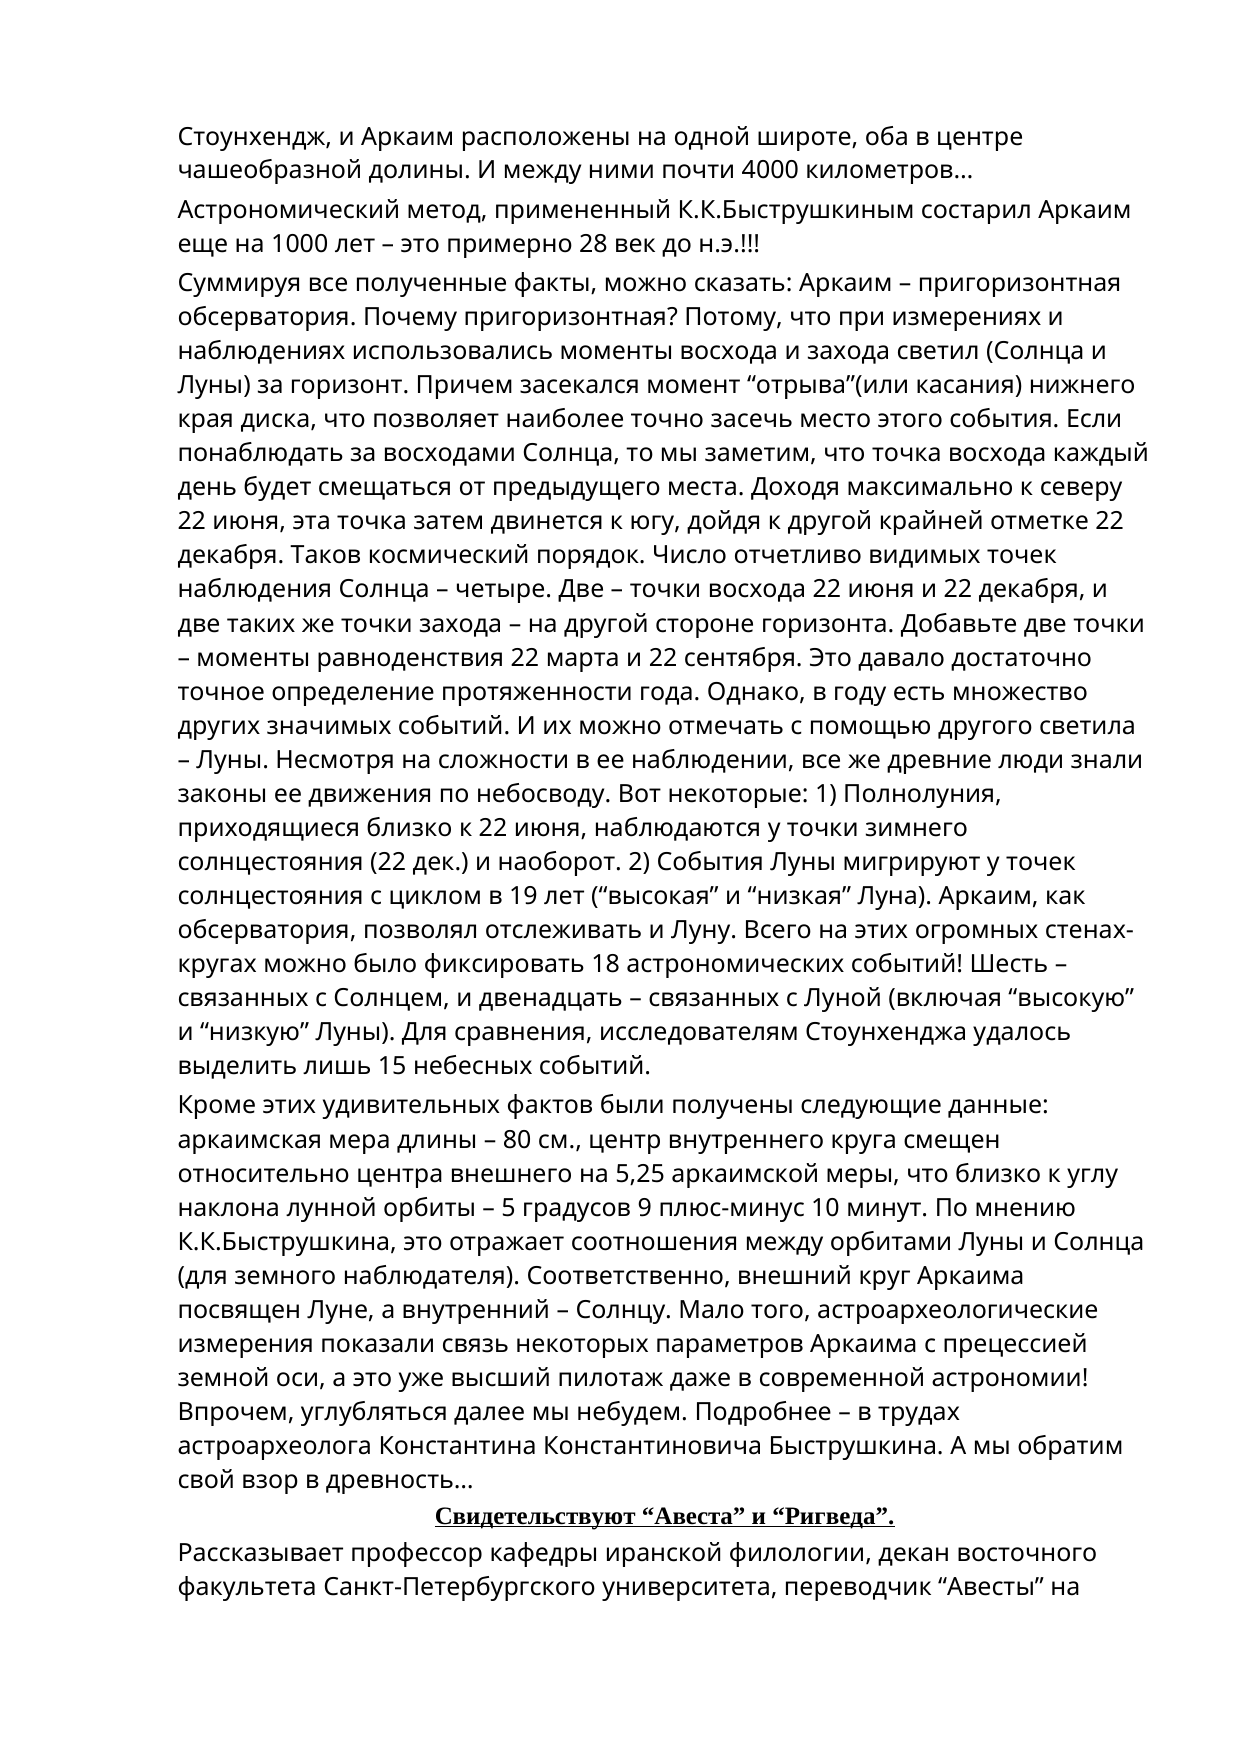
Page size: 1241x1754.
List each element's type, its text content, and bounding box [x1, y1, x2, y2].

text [177, 1535, 1152, 1603]
text Суммируя все полученные факты, можно сказать: Аркаим – пригоризонтная обсерватория. Почему пригоризонтная? Потому, что при измерениях и наблюдениях использовались моменты восхода и захода светил (Солнца и Луны) за горизонт. Причем засекался момент “отрыва”(или касания) нижнего края диска, что позволяет наиболее точно засечь место этого события. Если понаблюдать за восходами Солнца, то мы заметим, что точка восхода каждый день будет смещаться от предыдущего места. Доходя максимально к северу 22 июня, эта точка затем двинется к югу, дойдя к другой крайней отметке 22 декабря. Таков космический порядок. Число отчетливо видимых точек наблюдения Солнца – четыре. Две – точки восхода 22 июня и 22 декабря, и две таких же точки захода – на другой стороне горизонта. Добавьте две точки – моменты равноденствия 22 марта и 22 сентября. Это давало достаточно точное определение протяженности года. Однако, в году есть множество других значимых событий. И их можно отмечать с помощью другого светила – Луны. Несмотря на сложности в ее наблюдении, все же древние люди знали законы ее движения по небосводу. Вот некоторые: 1) Полнолуния, приходящиеся близко к 22 июня, наблюдаются у точки зимнего солнцестояния (22 дек.) и наоборот. 2) События Луны мигрируют у точек солнцестояния с циклом в 19 лет (“высокая” и “низкая” Луна). Аркаим, как обсерватория, позволял отслеживать и Луну. Всего на этих огромных стенах-кругах можно было фиксировать 18 астрономических событий! Шесть – связанных с Солнцем, и двенадцать – связанных с Луной (включая “высокую” и “низкую” Луны). Для сравнения, исследователям Стоунхенджа удалось выделить лишь 15 небесных событий. [177, 264, 1152, 1082]
text Кроме этих удивительных фактов были получены следующие данные: аркаимская мера длины – 80 см., центр внутреннего круга смещен относительно центра внешнего на 5,25 аркаимской меры, что близко к углу наклона лунной орбиты – 5 градусов 9 плюс-минус 10 минут. По мнению К.К.Быструшкина, это отражает соотношения между орбитами Луны и Солнца (для земного наблюдателя). Соответственно, внешний круг Аркаима посвящен Луне, а внутренний – Солнцу. Мало того, астроархеологические измерения показали связь некоторых параметров Аркаима с прецессией земной оси, а это уже высший пилотаж даже в современной астрономии! Впрочем, углубляться далее мы небудем. Подробнее – в трудах астроархеолога Константина Константиновича Быструшкина. А мы обратим свой взор в древность… [177, 1087, 1152, 1496]
text Астрономический метод, примененный К.К.Быструшкиным состарил Аркаим еще на 1000 лет – это примерно 28 век до н.э.!!! [177, 191, 1152, 259]
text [177, 118, 1152, 186]
text Свидетельствуют “Авеста” и “Ригведа”. [177, 1501, 1152, 1530]
